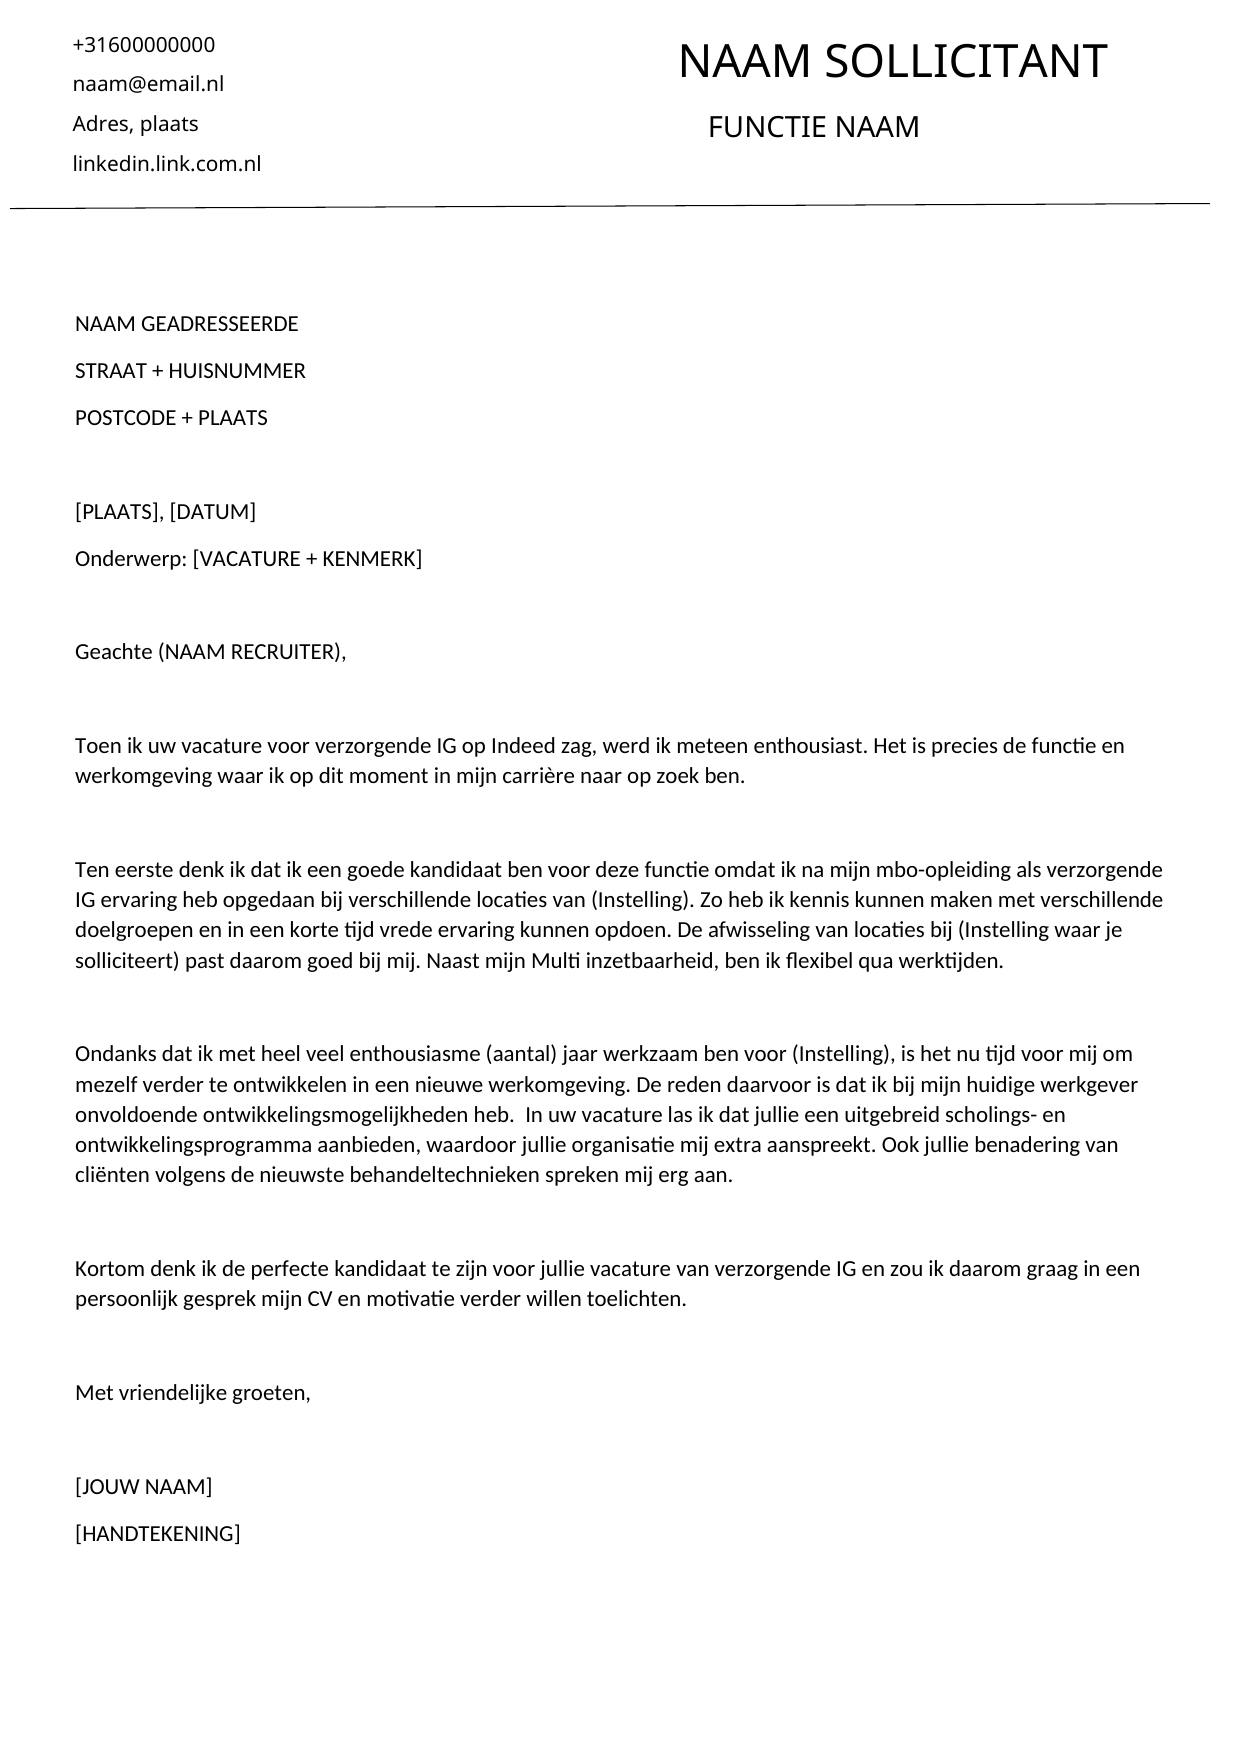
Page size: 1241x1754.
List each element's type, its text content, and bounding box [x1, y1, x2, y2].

text Geachte (NAAM RECRUITER), [75, 637, 1165, 666]
text Kortom denk ik de perfecte kandidaat te zijn voor jullie vacature van verzorgende IG en zou ik daarom graag in een persoonlijk gesprek mijn CV en motivatie verder willen toelichten. [75, 1254, 1165, 1312]
text [PLAATS], [DATUM] [75, 497, 1165, 525]
text NAAM GEADRESSEERDE [75, 309, 1165, 337]
text [HANDTEKENING] [75, 1519, 1165, 1547]
text Met vriendelijke groeten, [75, 1378, 1165, 1406]
text Ten eerste denk ik dat ik een goede kandidaat ben voor deze functie omdat ik na mijn mbo-opleiding als verzorgende IG ervaring heb opgedaan bij verschillende locaties van (Instelling). Zo heb ik kennis kunnen maken met verschillende doelgroepen en in een korte tijd vrede ervaring kunnen opdoen. De afwisseling van locaties bij (Instelling waar je solliciteert) past daarom goed bij mij. Naast mijn Multi inzetbaarheid, ben ik flexibel qua werktijden. [75, 855, 1165, 974]
text Toen ik uw vacature voor verzorgende IG op Indeed zag, werd ik meteen enthousiast. Het is precies de functie en werkomgeving waar ik op dit moment in mijn carrière naar op zoek ben. [75, 731, 1165, 789]
text STRAAT + HUISNUMMER [75, 356, 1165, 384]
text [JOUW NAAM] [75, 1472, 1165, 1500]
text POSTCODE + PLAATS [75, 403, 1165, 431]
text Ondanks dat ik met heel veel enthousiasme (aantal) jaar werkzaam ben voor (Instelling), is het nu tijd voor mij om mezelf verder te ontwikkelen in een nieuwe werkomgeving. De reden daarvoor is dat ik bij mijn huidige werkgever onvoldoende ontwikkelingsmogelijkheden heb. In uw vacature las ik dat jullie een uitgebreid scholings- en ontwikkelingsprogramma aanbieden, waardoor jullie organisatie mij extra aanspreekt. Ook jullie benadering van cliënten volgens de nieuwste behandeltechnieken spreken mij erg aan. [75, 1039, 1165, 1188]
text Onderwerp: [VACATURE + KENMERK] [75, 544, 1165, 572]
